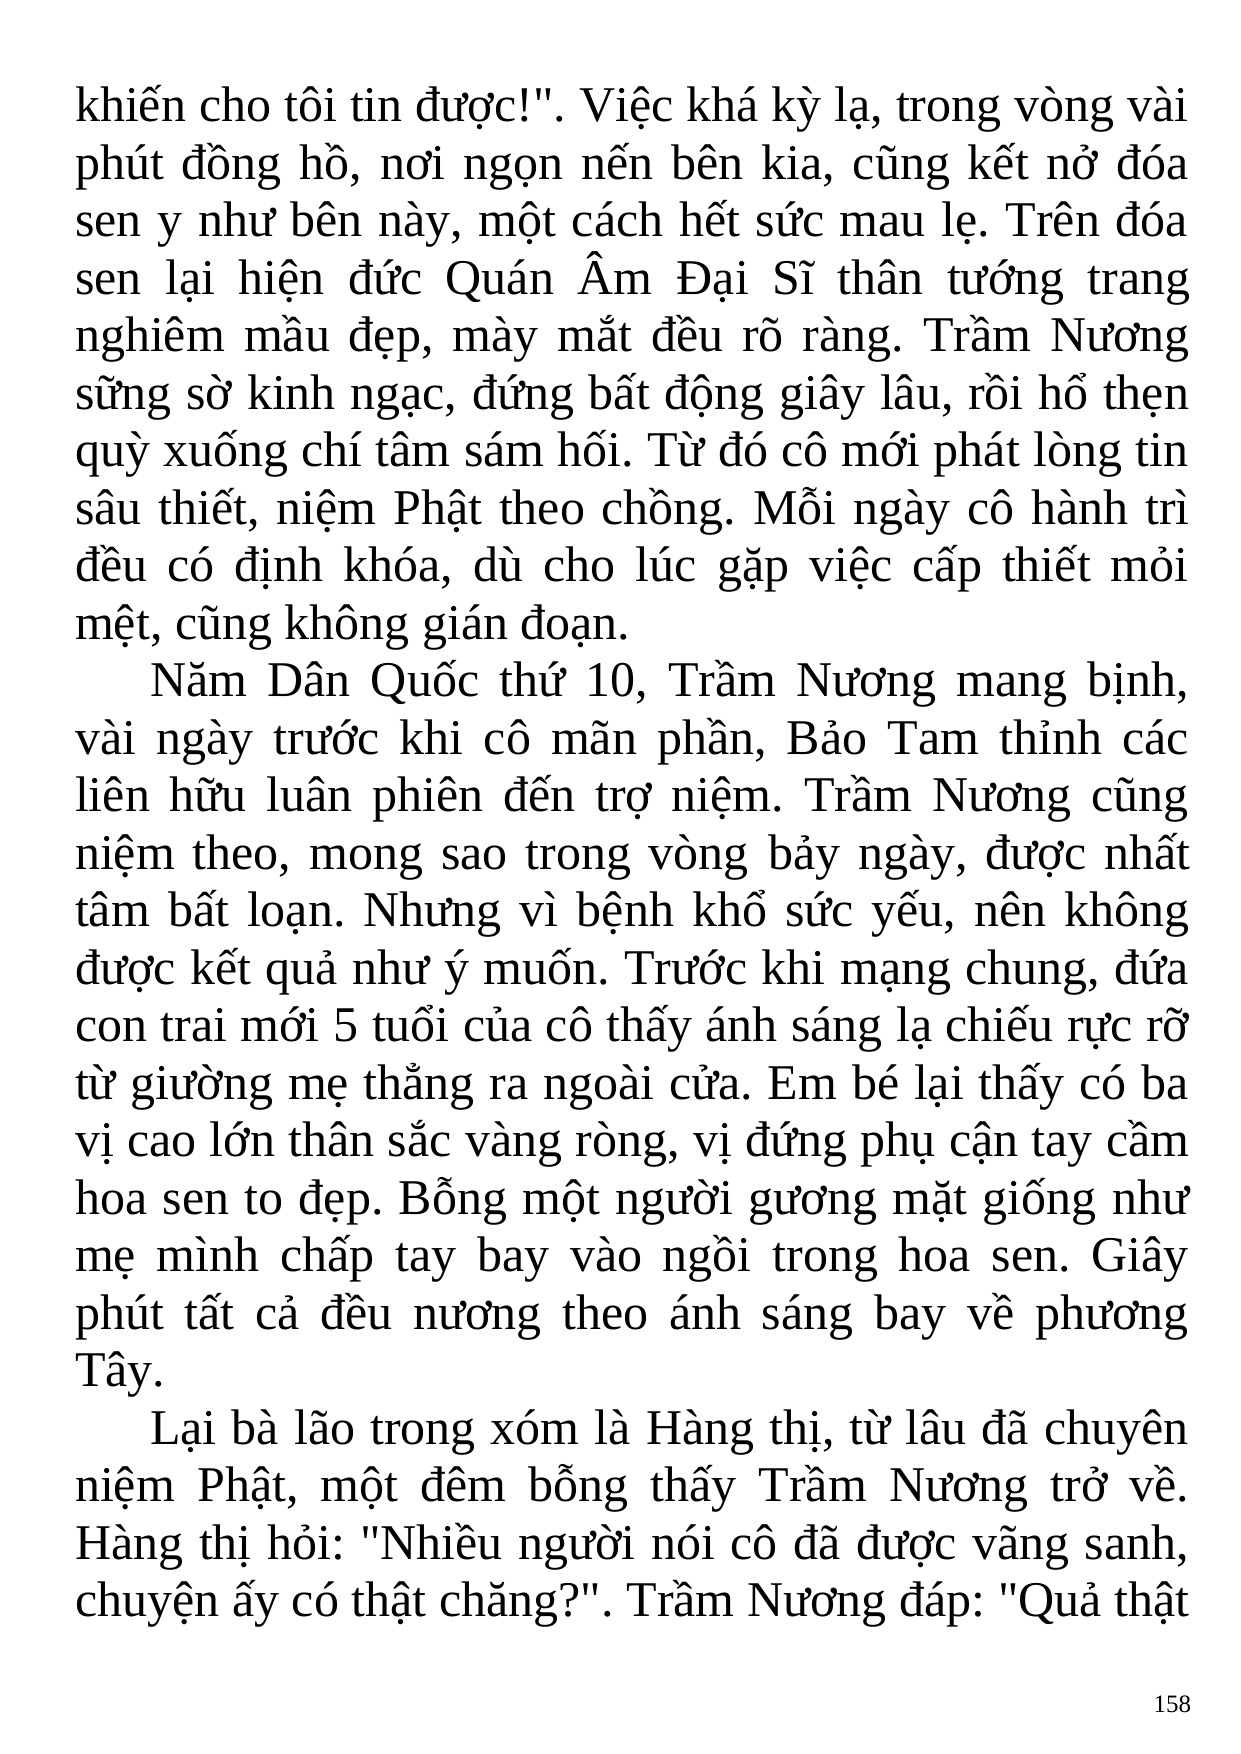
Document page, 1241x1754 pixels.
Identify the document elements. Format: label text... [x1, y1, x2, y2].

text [75, 75, 1191, 650]
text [75, 1397, 1191, 1627]
text Năm Dân Quốc thứ 10, Trầm Nương mang bịnh, vài ngày trước khi cô mãn phần, Bảo Tam thỉnh các liên hữu luân phiên đến trợ niệm. Trầm Nương cũng niệm theo, mong sao trong vòng bảy ngày, được nhất tâm bất loạn. Nhưng vì bệnh khổ sức yếu, nên không được kết quả như ý muốn. Trước khi mạng chung, đứa con trai mới 5 tuổi của cô thấy ánh sáng lạ chiếu rực rỡ từ giường mẹ thẳng ra ngoài cửa. Em bé lại thấy có ba vị cao lớn thân sắc vàng ròng, vị đứng phụ cận tay cầm hoa sen to đẹp. Bỗng một người gương mặt giống như mẹ mình chấp tay bay vào ngồi trong hoa sen. Giây phút tất cả đều nương theo ánh sáng bay về phương Tây. [75, 650, 1191, 1397]
